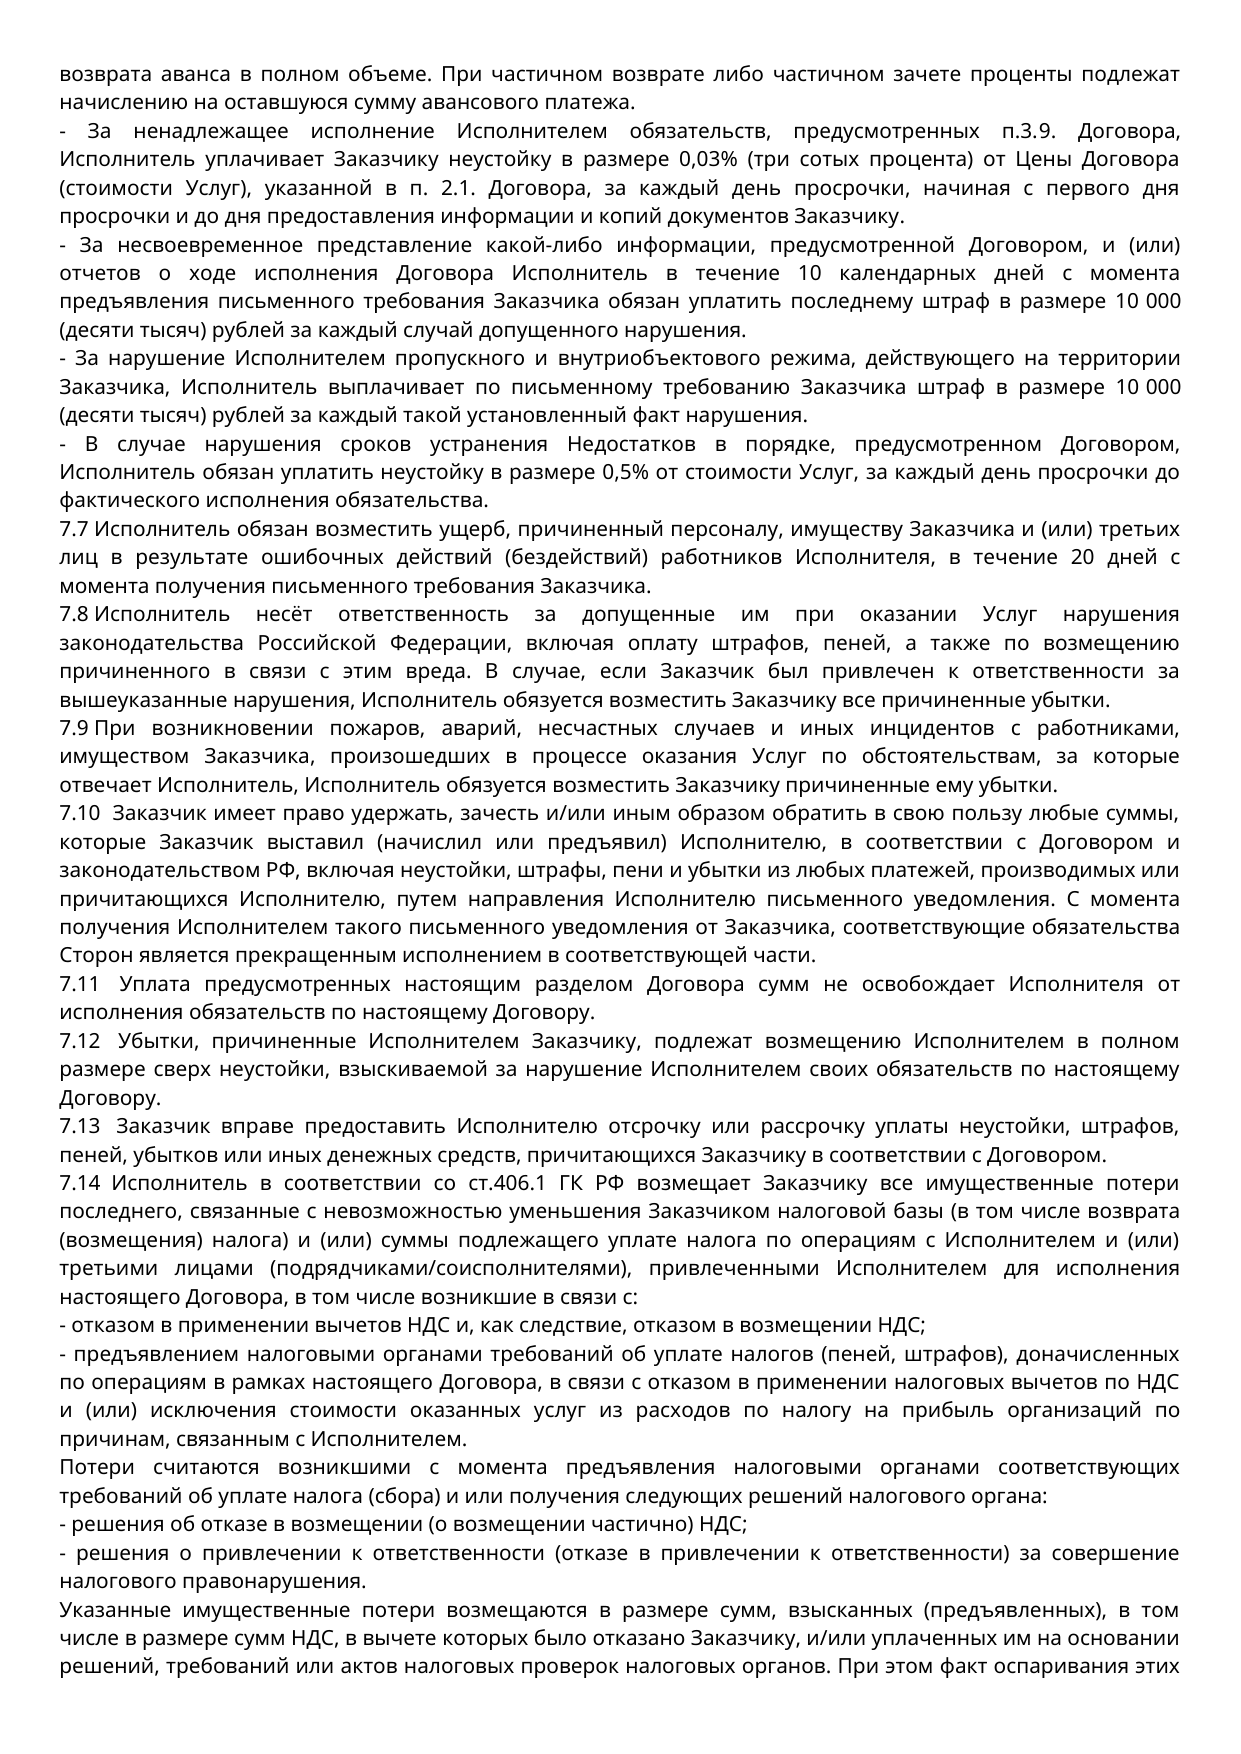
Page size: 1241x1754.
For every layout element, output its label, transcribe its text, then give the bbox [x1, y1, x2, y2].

list Исполнитель обязан возместить ущерб, причиненный персоналу, имуществу Заказчика и (или) третьих лиц в результате ошибочных действий (бездействий) работников Исполнителя, в течение 20 дней с момента получения письменного требования Заказчика. [59, 514, 1181, 599]
list Заказчик имеет право удержать, зачесть и/или иным образом обратить в свою пользу любые суммы, которые Заказчик выставил (начислил или предъявил) Исполнителю, в соответствии с Договором и законодательством РФ, включая неустойки, штрафы, пени и убытки из любых платежей, производимых или причитающихся Исполнителю, путем направления Исполнителю письменного уведомления. С момента получения Исполнителем такого письменного уведомления от Заказчика, соответствующие обязательства Сторон является прекращенным исполнением в соответствующей части. [59, 798, 1181, 969]
text - В случае нарушения сроков устранения Недостатков в порядке, предусмотренном Договором, Исполнитель обязан уплатить неустойку в размере 0,5% от стоимости Услуг, за каждый день просрочки до фактического исполнения обязательства. [59, 429, 1181, 514]
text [59, 59, 1181, 116]
text - решения о привлечении к ответственности (отказе в привлечении к ответственности) за совершение налогового правонарушения. [59, 1538, 1181, 1595]
text - предъявлением налоговыми органами требований об уплате налогов (пеней, штрафов), доначисленных по операциям в рамках настоящего Договора, в связи с отказом в применении налоговых вычетов по НДС и (или) исключения стоимости оказанных услуг из расходов по налогу на прибыль организаций по причинам, связанным с Исполнителем. [59, 1339, 1181, 1452]
list Убытки, причиненные Исполнителем Заказчику, подлежат возмещению Исполнителем в полном размере сверх неустойки, взыскиваемой за нарушение Исполнителем своих обязательств по настоящему Договору. [59, 1026, 1181, 1111]
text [59, 1595, 1181, 1680]
text - решения об отказе в возмещении (о возмещении частично) НДС; [59, 1509, 1181, 1538]
list Исполнитель несёт ответственность за допущенные им при оказании Услуг нарушения законодательства Российской Федерации, включая оплату штрафов, пеней, а также по возмещению причиненного в связи с этим вреда. В случае, если Заказчик был привлечен к ответственности за вышеуказанные нарушения, Исполнитель обязуется возместить Заказчику все причиненные убытки. [59, 599, 1181, 713]
text - За нарушение Исполнителем пропускного и внутриобъектового режима, действующего на территории Заказчика, Исполнитель выплачивает по письменному требованию Заказчика штраф в размере 10 000 (десяти тысяч) рублей за каждый такой установленный факт нарушения. [59, 343, 1181, 429]
text Потери считаются возникшими с момента предъявления налоговыми органами соответствующих требований об уплате налога (сбора) и или получения следующих решений налогового органа: [59, 1452, 1181, 1509]
list Уплата предусмотренных настоящим разделом Договора сумм не освобождает Исполнителя от исполнения обязательств по настоящему Договору. [59, 969, 1181, 1026]
list Заказчик вправе предоставить Исполнителю отсрочку или рассрочку уплаты неустойки, штрафов, пеней, убытков или иных денежных средств, причитающихся Заказчику в соответствии с Договором. [59, 1111, 1181, 1168]
text - За ненадлежащее исполнение Исполнителем обязательств, предусмотренных п.3.9. Договора, Исполнитель уплачивает Заказчику неустойку в размере 0,03% (три сотых процента) от Цены Договора (стоимости Услуг), указанной в п. 2.1. Договора, за каждый день просрочки, начиная с первого дня просрочки и до дня предоставления информации и копий документов Заказчику. [59, 116, 1181, 230]
list При возникновении пожаров, аварий, несчастных случаев и иных инцидентов с работниками, имуществом Заказчика, произошедших в процессе оказания Услуг по обстоятельствам, за которые отвечает Исполнитель, Исполнитель обязуется возместить Заказчику причиненные ему убытки. [59, 713, 1181, 798]
list Исполнитель в соответствии со ст.406.1 ГК РФ возмещает Заказчику все имущественные потери последнего, связанные с невозможностью уменьшения Заказчиком налоговой базы (в том числе возврата (возмещения) налога) и (или) суммы подлежащего уплате налога по операциям с Исполнителем и (или) третьими лицами (подрядчиками/соисполнителями), привлеченными Исполнителем для исполнения настоящего Договора, в том числе возникшие в связи с: [59, 1168, 1181, 1310]
text - За несвоевременное представление какой-либо информации, предусмотренной Договором, и (или) отчетов о ходе исполнения Договора Исполнитель в течение 10 календарных дней с момента предъявления письменного требования Заказчика обязан уплатить последнему штраф в размере 10 000 (десяти тысяч) рублей за каждый случай допущенного нарушения. [59, 230, 1181, 343]
text - отказом в применении вычетов НДС и, как следствие, отказом в возмещении НДС; [59, 1310, 1181, 1339]
